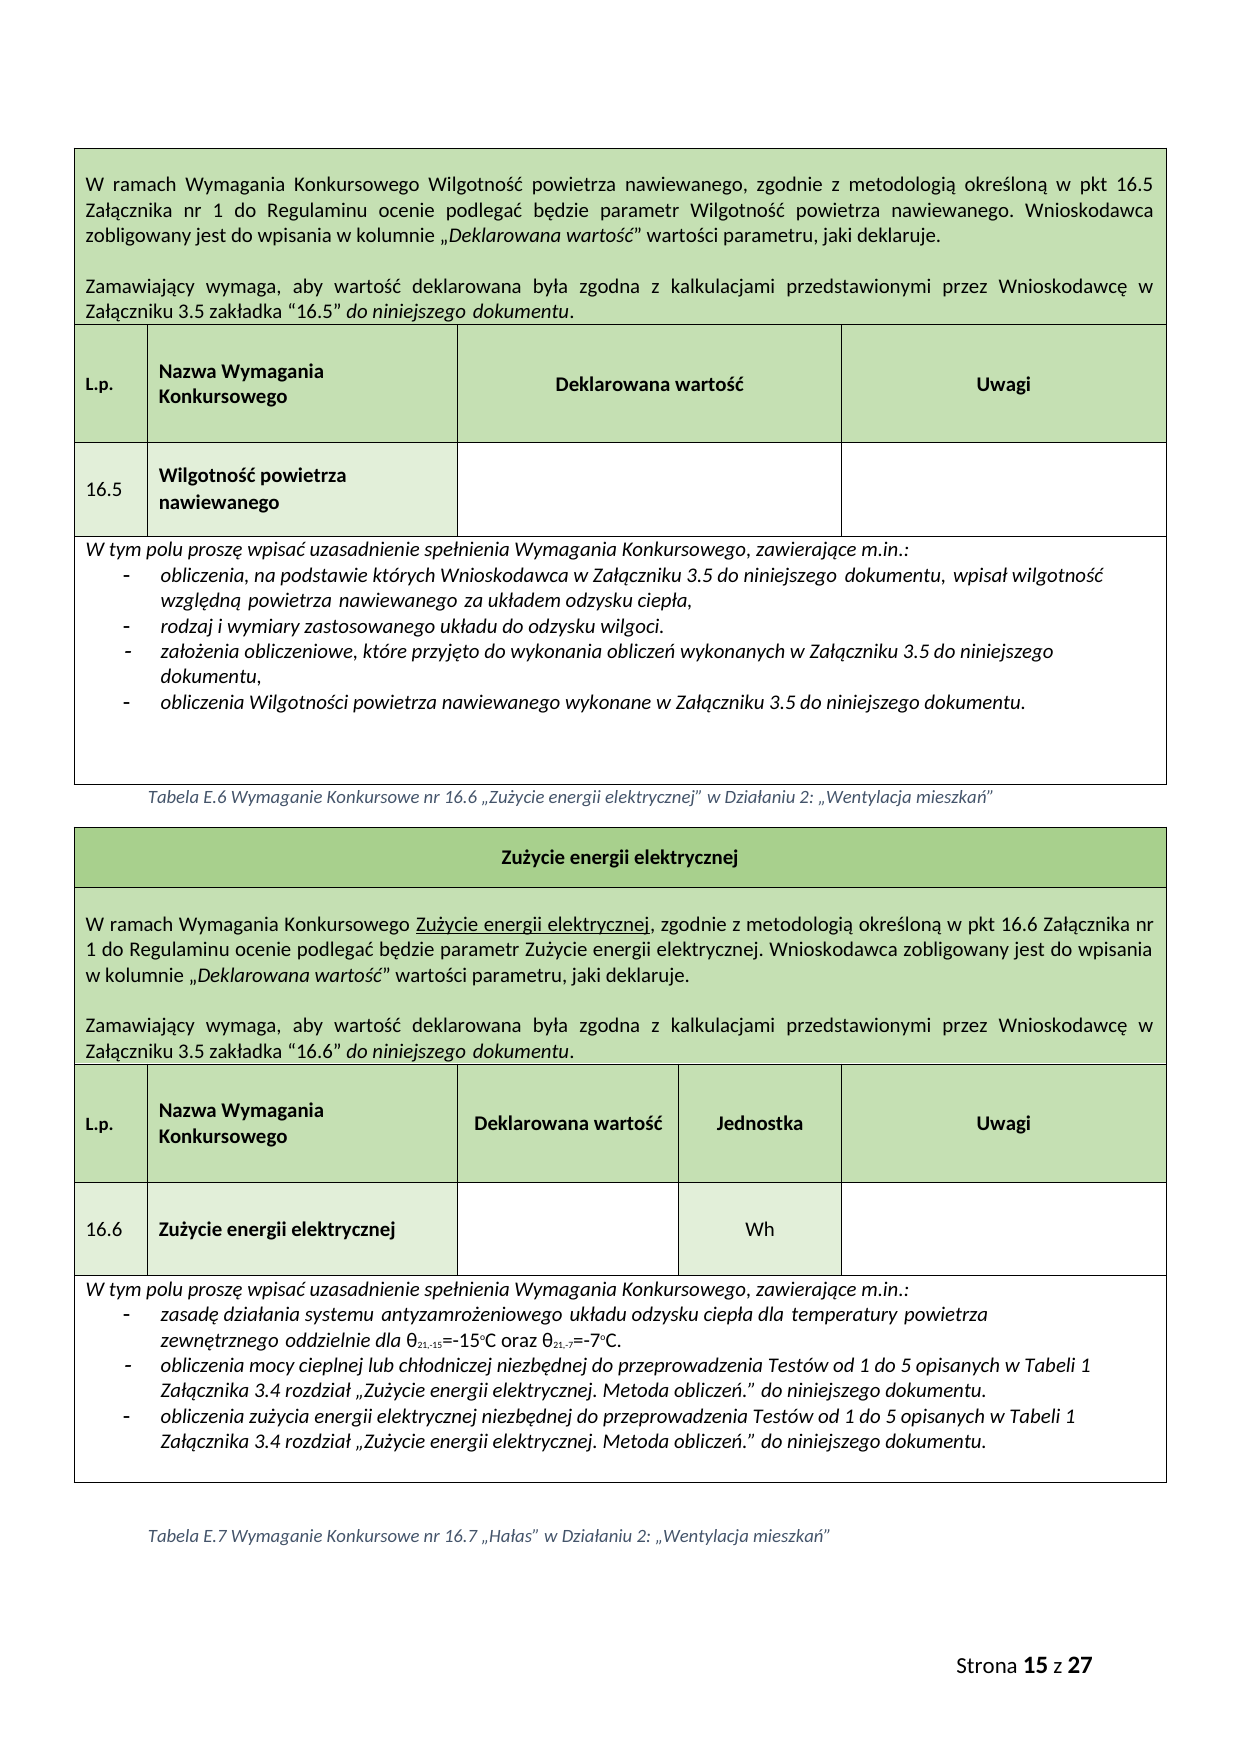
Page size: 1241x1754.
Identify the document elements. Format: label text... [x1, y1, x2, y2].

text Tabela E.7 Wymaganie Konkursowe nr 16.7 „Hałas” w Działaniu 2: „Wentylacja mieszkań” [148, 1524, 1092, 1547]
table_cell 16.6 [75, 1183, 147, 1275]
table_cell Deklarowana wartość [458, 325, 841, 442]
table_cell [458, 443, 841, 536]
table_cell [458, 1183, 678, 1275]
table_cell [842, 1183, 1166, 1275]
table_cell Uwagi [842, 325, 1166, 442]
table_cell Jednostka [679, 1065, 841, 1182]
table_cell [842, 443, 1166, 536]
table_cell L.p. [75, 325, 147, 442]
table_cell Uwagi [842, 1065, 1166, 1182]
table_cell Deklarowana wartość [458, 1065, 678, 1182]
table_cell Nazwa Wymagania Konkursowego [148, 1065, 457, 1182]
text Tabela E.6 Wymaganie Konkursowe nr 16.6 „Zużycie energii elektrycznej” w Działaniu 2: „Wentylacja mieszkań” [148, 785, 1092, 808]
table_cell Wilgotność powietrza nawiewanego [148, 443, 457, 536]
table_cell Zużycie energii elektrycznej [148, 1183, 457, 1275]
table_cell W ramach Wymagania Konkursowego Zużycie energii elektrycznej, zgodnie z metodologią określoną w pkt 16.6 Załącznika nr 1 do Regulaminu ocenie podlegać będzie parametr Zużycie energii elektrycznej. Wnioskodawca zobligowany jest do wpisania w kolumnie „Deklarowana wartość” wartości parametru, jaki deklaruje. Zamawiający wymaga, aby wartość deklarowana była zgodna z kalkulacjami przedstawionymi przez Wnioskodawcę w Załączniku 3.5 zakładka “16.6” do niniejszego dokumentu. [75, 888, 1166, 1063]
table_header Zużycie energii elektrycznej [75, 828, 1166, 887]
table_cell 16.5 [75, 443, 147, 536]
table_cell Nazwa Wymagania Konkursowego [148, 325, 457, 442]
table_cell W tym polu proszę wpisać uzasadnienie spełnienia Wymagania Konkursowego, zawierające m.in.: obliczenia, na podstawie których Wnioskodawca w Załączniku 3.5 do niniejszego dokumentu, wpisał wilgotność względną powietrza nawiewanego za układem odzysku ciepła, rodzaj i wymiary zastosowanego układu do odzysku wilgoci. założenia obliczeniowe, które przyjęto do wykonania obliczeń wykonanych w Załączniku 3.5 do niniejszego dokumentu, obliczenia Wilgotności powietrza nawiewanego wykonane w Załączniku 3.5 do niniejszego dokumentu. [75, 537, 1166, 784]
table_cell L.p. [75, 1065, 147, 1182]
table_cell Wh [679, 1183, 841, 1275]
table_cell W tym polu proszę wpisać uzasadnienie spełnienia Wymagania Konkursowego, zawierające m.in.: zasadę działania systemu antyzamrożeniowego układu odzysku ciepła dla temperatury powietrza zewnętrznego oddzielnie dla θ21,-15=-15oC oraz θ21,-7=-7oC. obliczenia mocy cieplnej lub chłodniczej niezbędnej do przeprowadzenia Testów od 1 do 5 opisanych w Tabeli 1 Załącznika 3.4 rozdział „Zużycie energii elektrycznej. Metoda obliczeń.” do niniejszego dokumentu. obliczenia zużycia energii elektrycznej niezbędnej do przeprowadzenia Testów od 1 do 5 opisanych w Tabeli 1 Załącznika 3.4 rozdział „Zużycie energii elektrycznej. Metoda obliczeń.” do niniejszego dokumentu. [75, 1276, 1166, 1482]
table_cell W ramach Wymagania Konkursowego Wilgotność powietrza nawiewanego, zgodnie z metodologią określoną w pkt 16.5 Załącznika nr 1 do Regulaminu ocenie podlegać będzie parametr Wilgotność powietrza nawiewanego. Wnioskodawca zobligowany jest do wpisania w kolumnie „Deklarowana wartość” wartości parametru, jaki deklaruje. Zamawiający wymaga, aby wartość deklarowana była zgodna z kalkulacjami przedstawionymi przez Wnioskodawcę w Załączniku 3.5 zakładka “16.5” do niniejszego dokumentu. [75, 149, 1166, 324]
